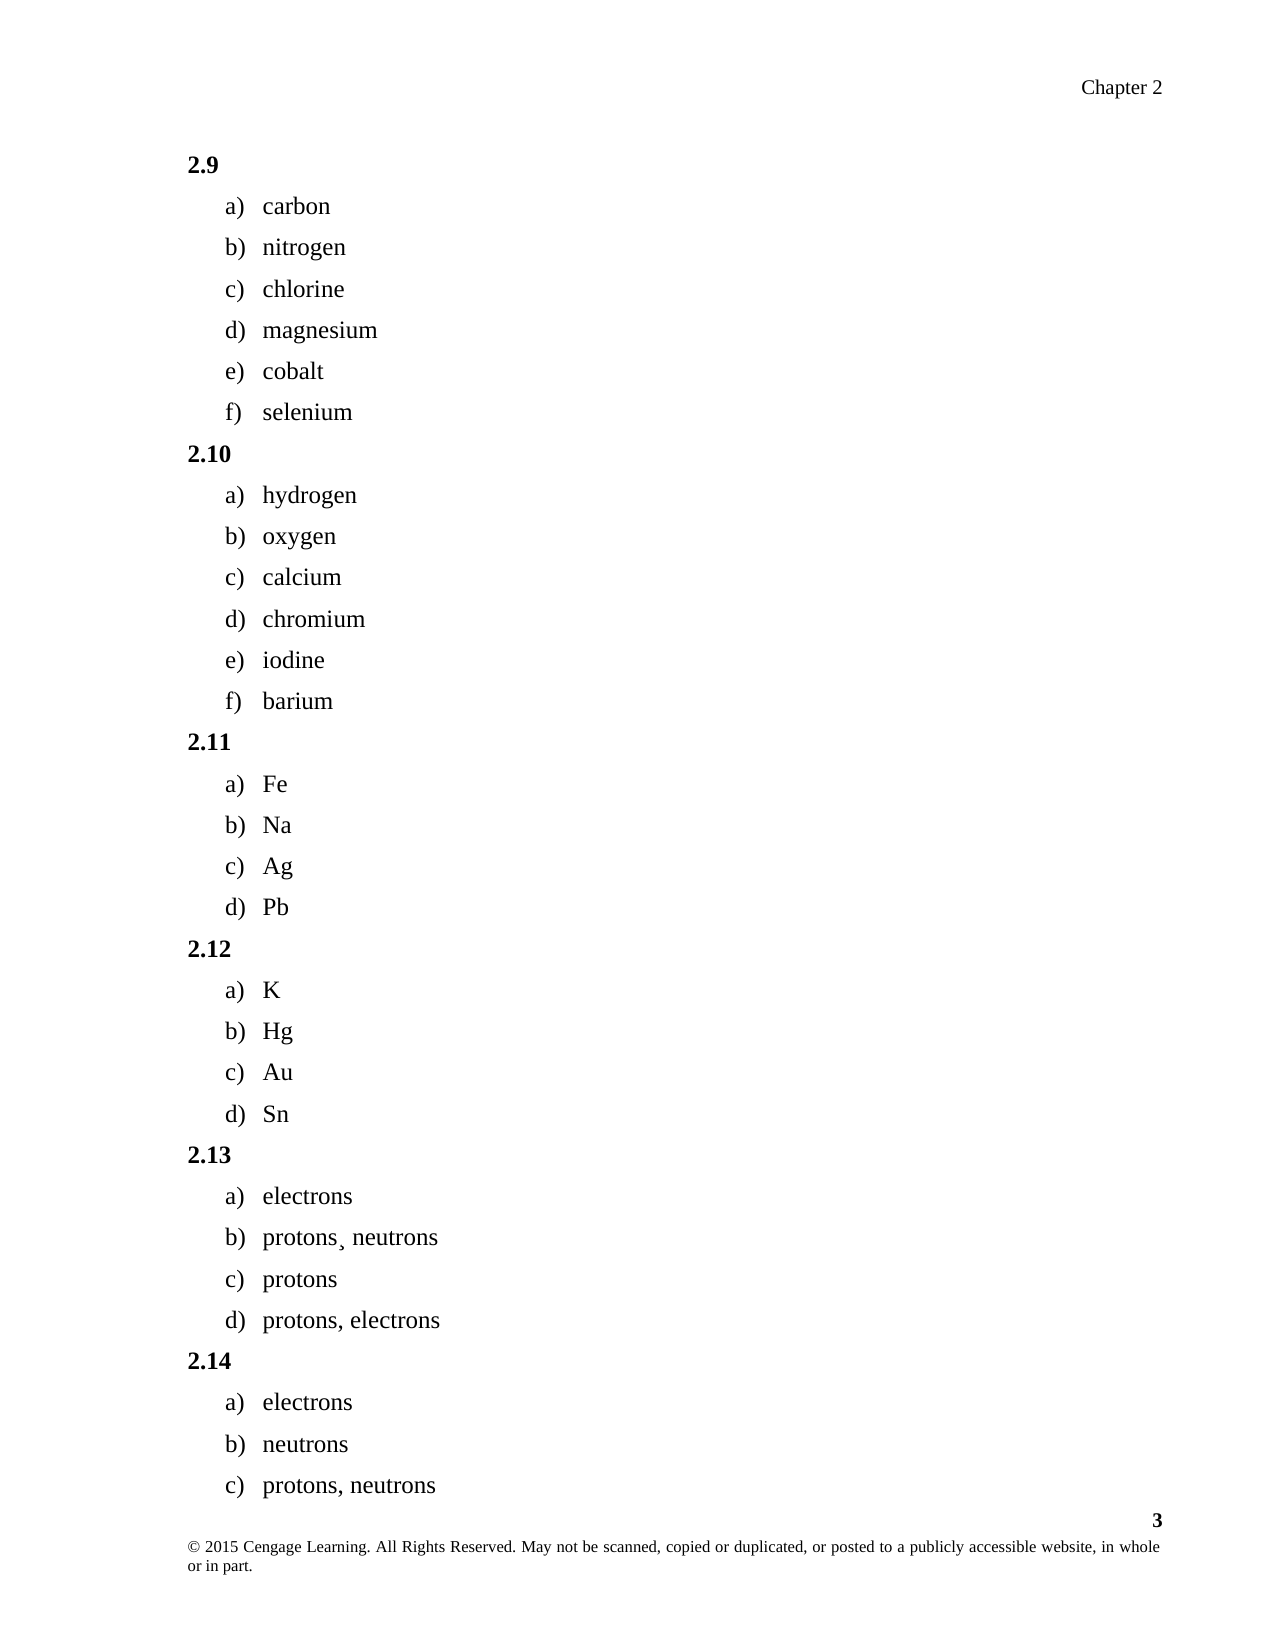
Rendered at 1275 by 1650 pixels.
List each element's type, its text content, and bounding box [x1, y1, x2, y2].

text b) Na [225, 810, 1162, 839]
text d) magnesium [225, 315, 1162, 344]
text d) protons, electrons [225, 1305, 1162, 1334]
text a) electrons [225, 1181, 1162, 1210]
text c) protons, neutrons [225, 1470, 1162, 1499]
text b) neutrons [225, 1429, 1162, 1457]
text b) protons¸ neutrons [225, 1222, 1162, 1251]
text a) hydrogen [225, 480, 1162, 509]
text d) Pb [225, 892, 1162, 921]
text 2.10 [187, 439, 1162, 467]
text c) Au [225, 1057, 1162, 1086]
text c) protons [225, 1264, 1162, 1292]
text b) Hg [225, 1016, 1162, 1045]
text e) iodine [225, 645, 1162, 674]
text 2.11 [187, 727, 1162, 756]
text a) carbon [225, 191, 1162, 220]
text a) electrons [225, 1387, 1162, 1416]
text a) K [225, 975, 1162, 1004]
text b) nitrogen [225, 232, 1162, 261]
text d) Sn [225, 1099, 1162, 1127]
text f) selenium [225, 397, 1162, 426]
text 2.14 [187, 1346, 1162, 1375]
text 2.9 [187, 150, 1162, 179]
text d) chromium [225, 604, 1162, 632]
text c) calcium [225, 562, 1162, 591]
text b) oxygen [225, 521, 1162, 550]
text a) Fe [225, 769, 1162, 797]
text c) Ag [225, 851, 1162, 880]
text f) barium [225, 686, 1162, 715]
text c) chlorine [225, 274, 1162, 302]
text 2.13 [187, 1140, 1162, 1169]
text 2.12 [187, 934, 1162, 962]
text e) cobalt [225, 356, 1162, 385]
